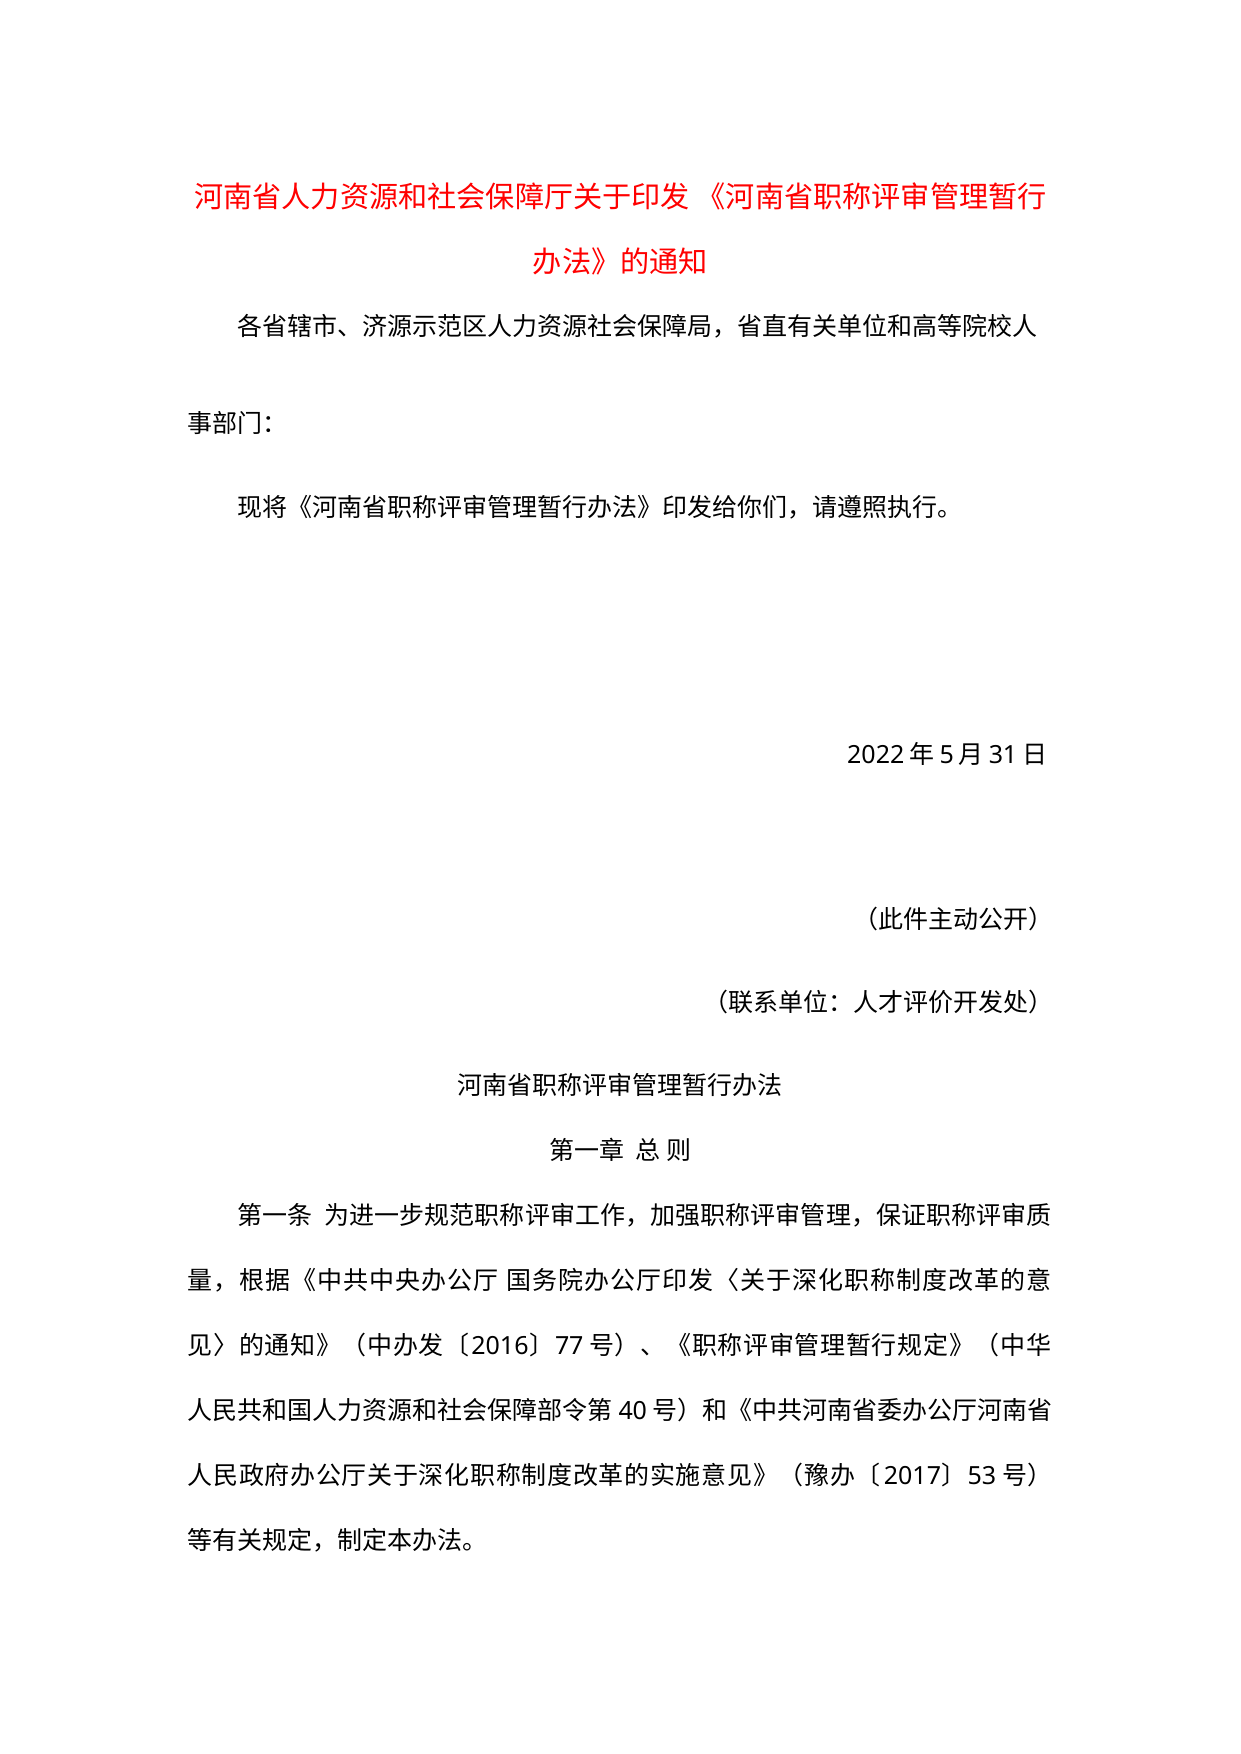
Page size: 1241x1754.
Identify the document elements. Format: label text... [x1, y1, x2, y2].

text 现将《河南省职称评审管理暂行办法》印发给你们，请遵照执行。 [187, 473, 1053, 538]
text （此件主动公开） [187, 885, 1053, 950]
text 河南省职称评审管理暂行办法 [187, 1051, 1053, 1116]
text 2022年5月31日 [187, 720, 1053, 785]
text 第一条 为进一步规范职称评审工作，加强职称评审管理，保证职称评审质量，根据《中共中央办公厅 国务院办公厅印发〈关于深化职称制度改革的意见〉的通知》（中办发〔2016〕77号）、《职称评审管理暂行规定》（中华人民共和国人力资源和社会保障部令第40号）和《中共河南省委办公厅河南省人民政府办公厅关于深化职称制度改革的实施意见》（豫办〔2017〕53号）等有关规定，制定本办法。 [187, 1181, 1053, 1571]
text 第一章 总 则 [187, 1116, 1053, 1181]
text （联系单位：人才评价开发处） [187, 968, 1053, 1033]
text 河南省人力资源和社会保障厅关于印发 《河南省职称评审管理暂行办法》的通知 [187, 162, 1053, 292]
text 各省辖市、济源示范区人力资源社会保障局，省直有关单位和高等院校人事部门： [187, 292, 1053, 454]
